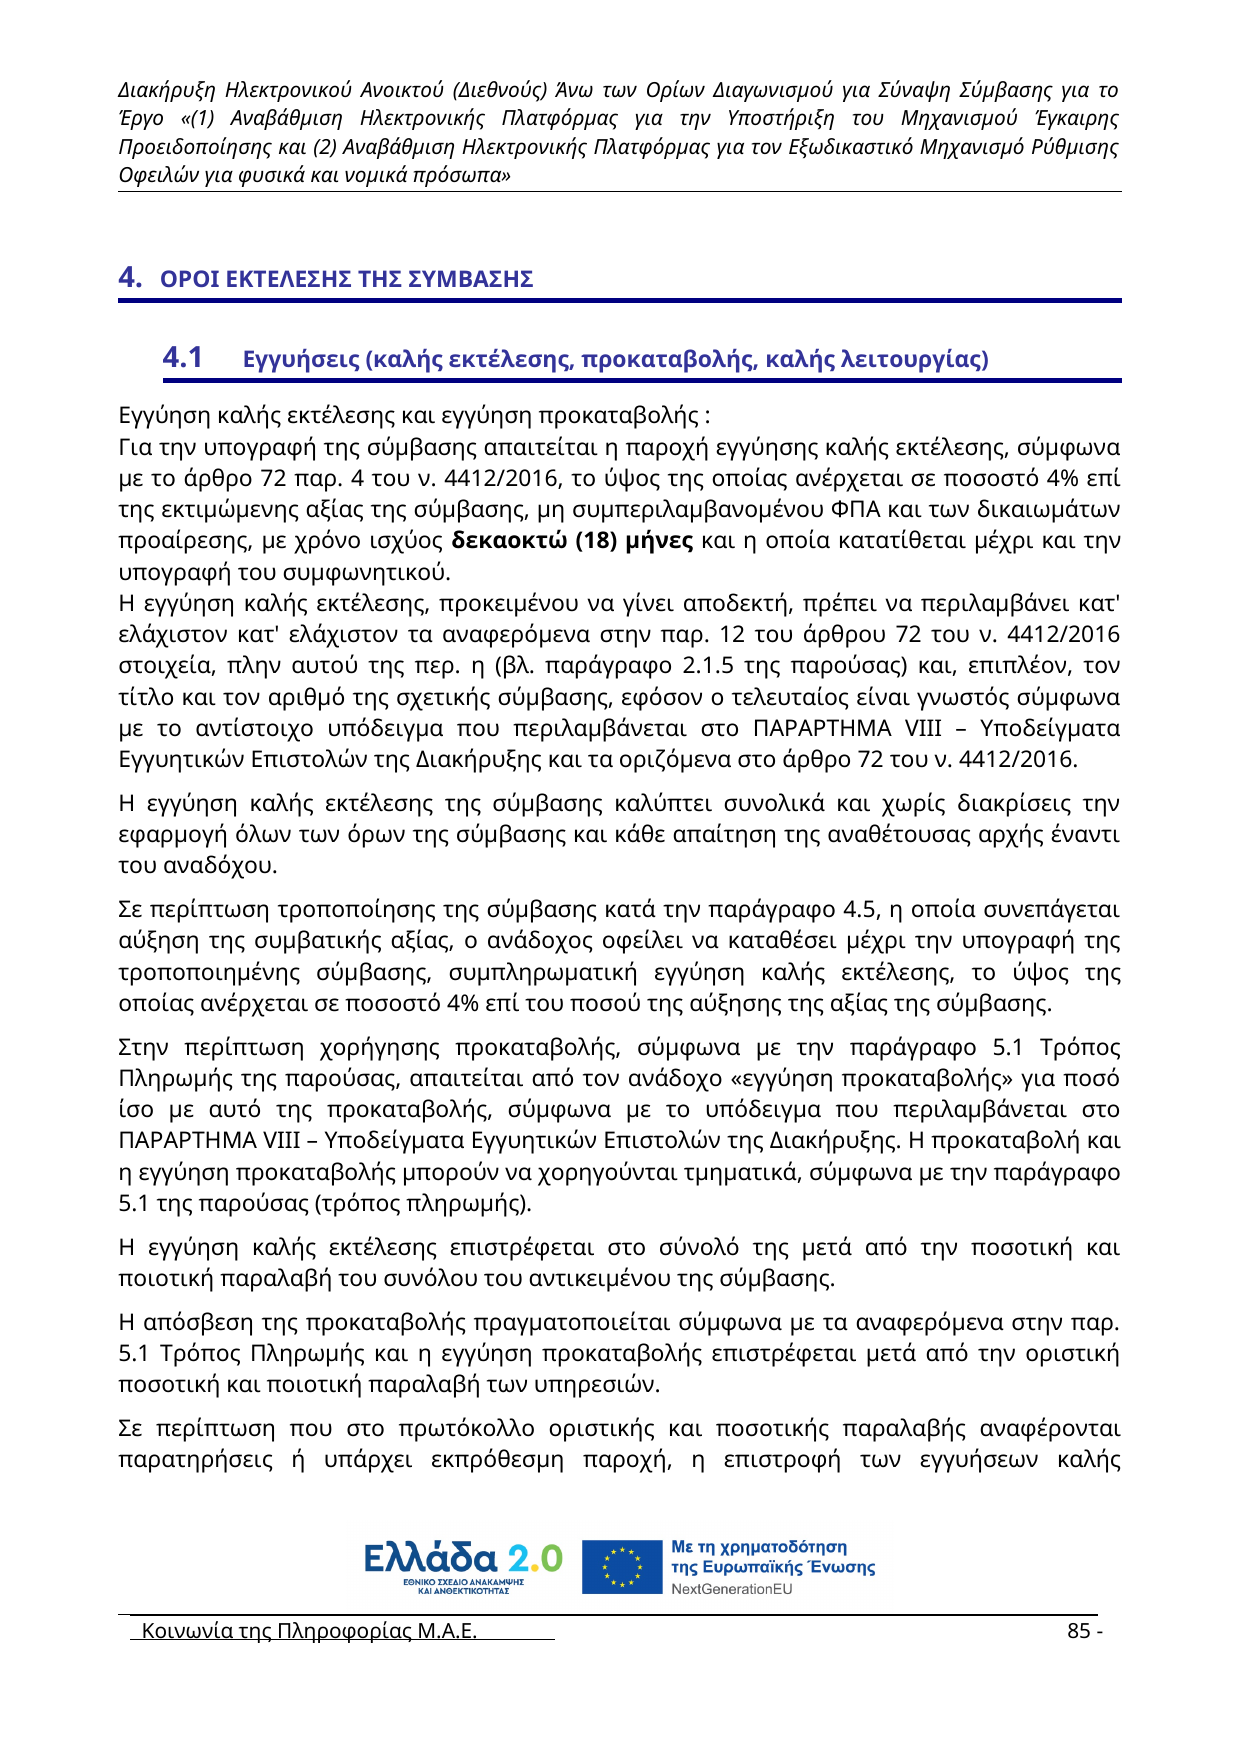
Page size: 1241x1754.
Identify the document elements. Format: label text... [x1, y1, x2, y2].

text Η απόσβεση της προκαταβολής πραγματοποιείται σύμφωνα με τα αναφερόμενα στην παρ. 5.1 Τρόπος Πληρωμής και η εγγύηση προκαταβολής επιστρέφεται μετά από την οριστική ποσοτική και ποιοτική παραλαβή των υπηρεσιών. [118, 1306, 1122, 1399]
subtitle ΟΡΟΙ ΕΚΤΕΛΕΣΗΣ ΤΗΣ ΣΥΜΒΑΣΗΣ [118, 256, 1122, 298]
picture [346, 1520, 895, 1614]
text Η εγγύηση καλής εκτέλεσης της σύμβασης καλύπτει συνολικά και χωρίς διακρίσεις την εφαρμογή όλων των όρων της σύμβασης και κάθε απαίτηση της αναθέτουσας αρχής έναντι του αναδόχου. [118, 787, 1122, 881]
subtitle Εγγυήσεις (καλής εκτέλεσης, προκαταβολής, καλής λειτουργίας) [162, 336, 1122, 383]
text Εγγύηση καλής εκτέλεσης και εγγύηση προκαταβολής : [118, 399, 1122, 431]
text Σε περίπτωση τροποποίησης της σύμβασης κατά την παράγραφο 4.5, η οποία συνεπάγεται αύξηση της συμβατικής αξίας, ο ανάδοχος οφείλει να καταθέσει μέχρι την υπογραφή της τροποποιημένης σύμβασης, συμπληρωματική εγγύηση καλής εκτέλεσης, το ύψος της οποίας ανέρχεται σε ποσοστό 4% επί του ποσού της αύξησης της αξίας της σύμβασης. [118, 893, 1122, 1018]
text Για την υπογραφή της σύμβασης απαιτείται η παροχή εγγύησης καλής εκτέλεσης, σύμφωνα με το άρθρο 72 παρ. 4 του ν. 4412/2016, το ύψος της οποίας ανέρχεται σε ποσοστό 4% επί της εκτιμώμενης αξίας της σύμβασης, μη συμπεριλαμβανομένου ΦΠΑ και των δικαιωμάτων προαίρεσης, με χρόνο ισχύος δεκαοκτώ (18) μήνες και η οποία κατατίθεται μέχρι και την υπογραφή του συμφωνητικού. [118, 431, 1122, 587]
text Στην περίπτωση χορήγησης προκαταβολής, σύμφωνα με την παράγραφο 5.1 Τρόπος Πληρωμής της παρούσας, απαιτείται από τον ανάδοχο «εγγύηση προκαταβολής» για ποσό ίσο με αυτό της προκαταβολής, σύμφωνα με το υπόδειγμα που περιλαμβάνεται στο ΠΑΡΑΡΤΗΜΑ VIIΙ – Υποδείγματα Εγγυητικών Επιστολών της Διακήρυξης. Η προκαταβολή και η εγγύηση προκαταβολής μπορούν να χορηγούνται τμηματικά, σύμφωνα με την παράγραφο 5.1 της παρούσας (τρόπος πληρωμής). [118, 1031, 1122, 1218]
text Η εγγύηση καλής εκτέλεσης επιστρέφεται στο σύνολό της μετά από την ποσοτική και ποιοτική παραλαβή του συνόλου του αντικειμένου της σύμβασης. [118, 1231, 1122, 1293]
text Η εγγύηση καλής εκτέλεσης, προκειμένου να γίνει αποδεκτή, πρέπει να περιλαμβάνει κατ' ελάχιστον κατ' ελάχιστον τα αναφερόμενα στην παρ. 12 του άρθρου 72 του ν. 4412/2016 στοιχεία, πλην αυτού της περ. η (βλ. παράγραφο 2.1.5 της παρούσας) και, επιπλέον, τον τίτλο και τον αριθμό της σχετικής σύμβασης, εφόσον ο τελευταίος είναι γνωστός σύμφωνα με το αντίστοιχο υπόδειγμα που περιλαμβάνεται στο ΠΑΡΑΡΤΗΜΑ VIIΙ – Υποδείγματα Εγγυητικών Επιστολών της Διακήρυξης και τα οριζόμενα στο άρθρο 72 του ν. 4412/2016. [118, 587, 1122, 774]
